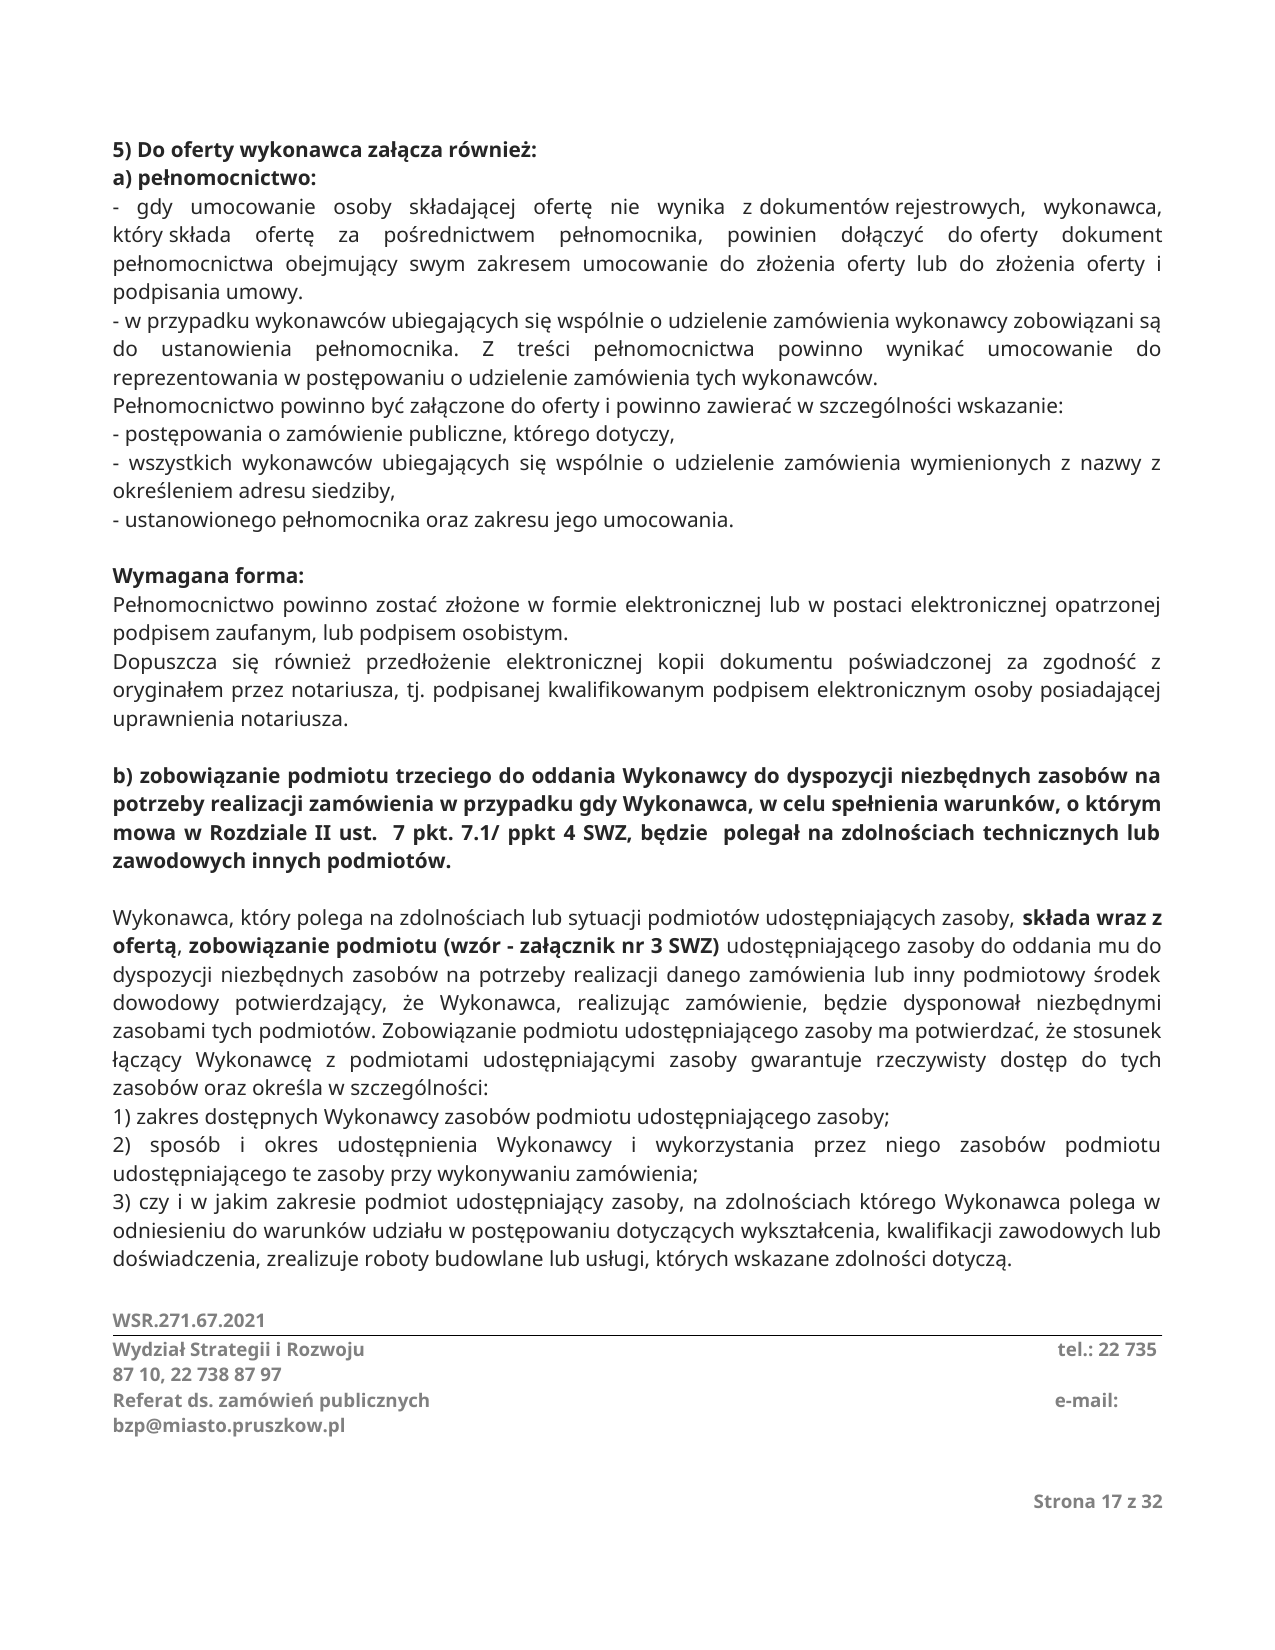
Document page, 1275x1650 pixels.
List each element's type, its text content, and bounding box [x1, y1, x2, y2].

text Pełnomocnictwo powinno zostać złożone w formie elektronicznej lub w postaci elektronicznej opatrzonej podpisem zaufanym, lub podpisem osobistym. [112, 590, 1162, 647]
text - wszystkich wykonawców ubiegających się wspólnie o udzielenie zamówienia wymienionych z nazwy z określeniem adresu siedziby, [112, 448, 1162, 505]
text - postępowania o zamówienie publiczne, którego dotyczy, [112, 419, 1162, 448]
text Dopuszcza się również przedłożenie elektronicznej kopii dokumentu poświadczonej za zgodność z oryginałem przez notariusza, tj. podpisanej kwalifikowanym podpisem elektronicznym osoby posiadającej uprawnienia notariusza. [112, 647, 1162, 732]
text 3) czy i w jakim zakresie podmiot udostępniający zasoby, na zdolnościach którego Wykonawca polega w odniesieniu do warunków udziału w postępowaniu dotyczących wykształcenia, kwalifikacji zawodowych lub doświadczenia, zrealizuje roboty budowlane lub usługi, których wskazane zdolności dotyczą. [112, 1187, 1162, 1273]
text 2) sposób i okres udostępnienia Wykonawcy i wykorzystania przez niego zasobów podmiotu udostępniającego te zasoby przy wykonywaniu zamówienia; [112, 1130, 1162, 1187]
text a) pełnomocnictwo: [112, 163, 1162, 192]
text b) zobowiązanie podmiotu trzeciego do oddania Wykonawcy do dyspozycji niezbędnych zasobów na potrzeby realizacji zamówienia w przypadku gdy Wykonawca, w celu spełnienia warunków, o którym mowa w Rozdziale II ust. 7 pkt. 7.1/ ppkt 4 SWZ, będzie polegał na zdolnościach technicznych lub zawodowych innych podmiotów. [112, 761, 1162, 874]
text - gdy umocowanie osoby składającej ofertę nie wynika z dokumentów rejestrowych, wykonawca, który składa ofertę za pośrednictwem pełnomocnika, powinien dołączyć do oferty dokument pełnomocnictwa obejmujący swym zakresem umocowanie do złożenia oferty lub do złożenia oferty i podpisania umowy. [112, 192, 1162, 306]
text Wymagana forma: [112, 562, 1162, 590]
text Pełnomocnictwo powinno być załączone do oferty i powinno zawierać w szczególności wskazanie: [112, 391, 1162, 419]
text Wykonawca, który polega na zdolnościach lub sytuacji podmiotów udostępniających zasoby, składa wraz z ofertą, zobowiązanie podmiotu (wzór - załącznik nr 3 SWZ) udostępniającego zasoby do oddania mu do dyspozycji niezbędnych zasobów na potrzeby realizacji danego zamówienia lub inny podmiotowy środek dowodowy potwierdzający, że Wykonawca, realizując zamówienie, będzie dysponował niezbędnymi zasobami tych podmiotów. Zobowiązanie podmiotu udostępniającego zasoby ma potwierdzać, że stosunek łączący Wykonawcę z podmiotami udostępniającymi zasoby gwarantuje rzeczywisty dostęp do tych zasobów oraz określa w szczególności: [112, 903, 1162, 1102]
text - w przypadku wykonawców ubiegających się wspólnie o udzielenie zamówienia wykonawcy zobowiązani są do ustanowienia pełnomocnika. Z treści pełnomocnictwa powinno wynikać umocowanie do reprezentowania w postępowaniu o udzielenie zamówienia tych wykonawców. [112, 306, 1162, 391]
text 1) zakres dostępnych Wykonawcy zasobów podmiotu udostępniającego zasoby; [112, 1102, 1162, 1130]
text 5) Do oferty wykonawca załącza również: [112, 135, 1162, 163]
text - ustanowionego pełnomocnika oraz zakresu jego umocowania. [112, 505, 1162, 533]
